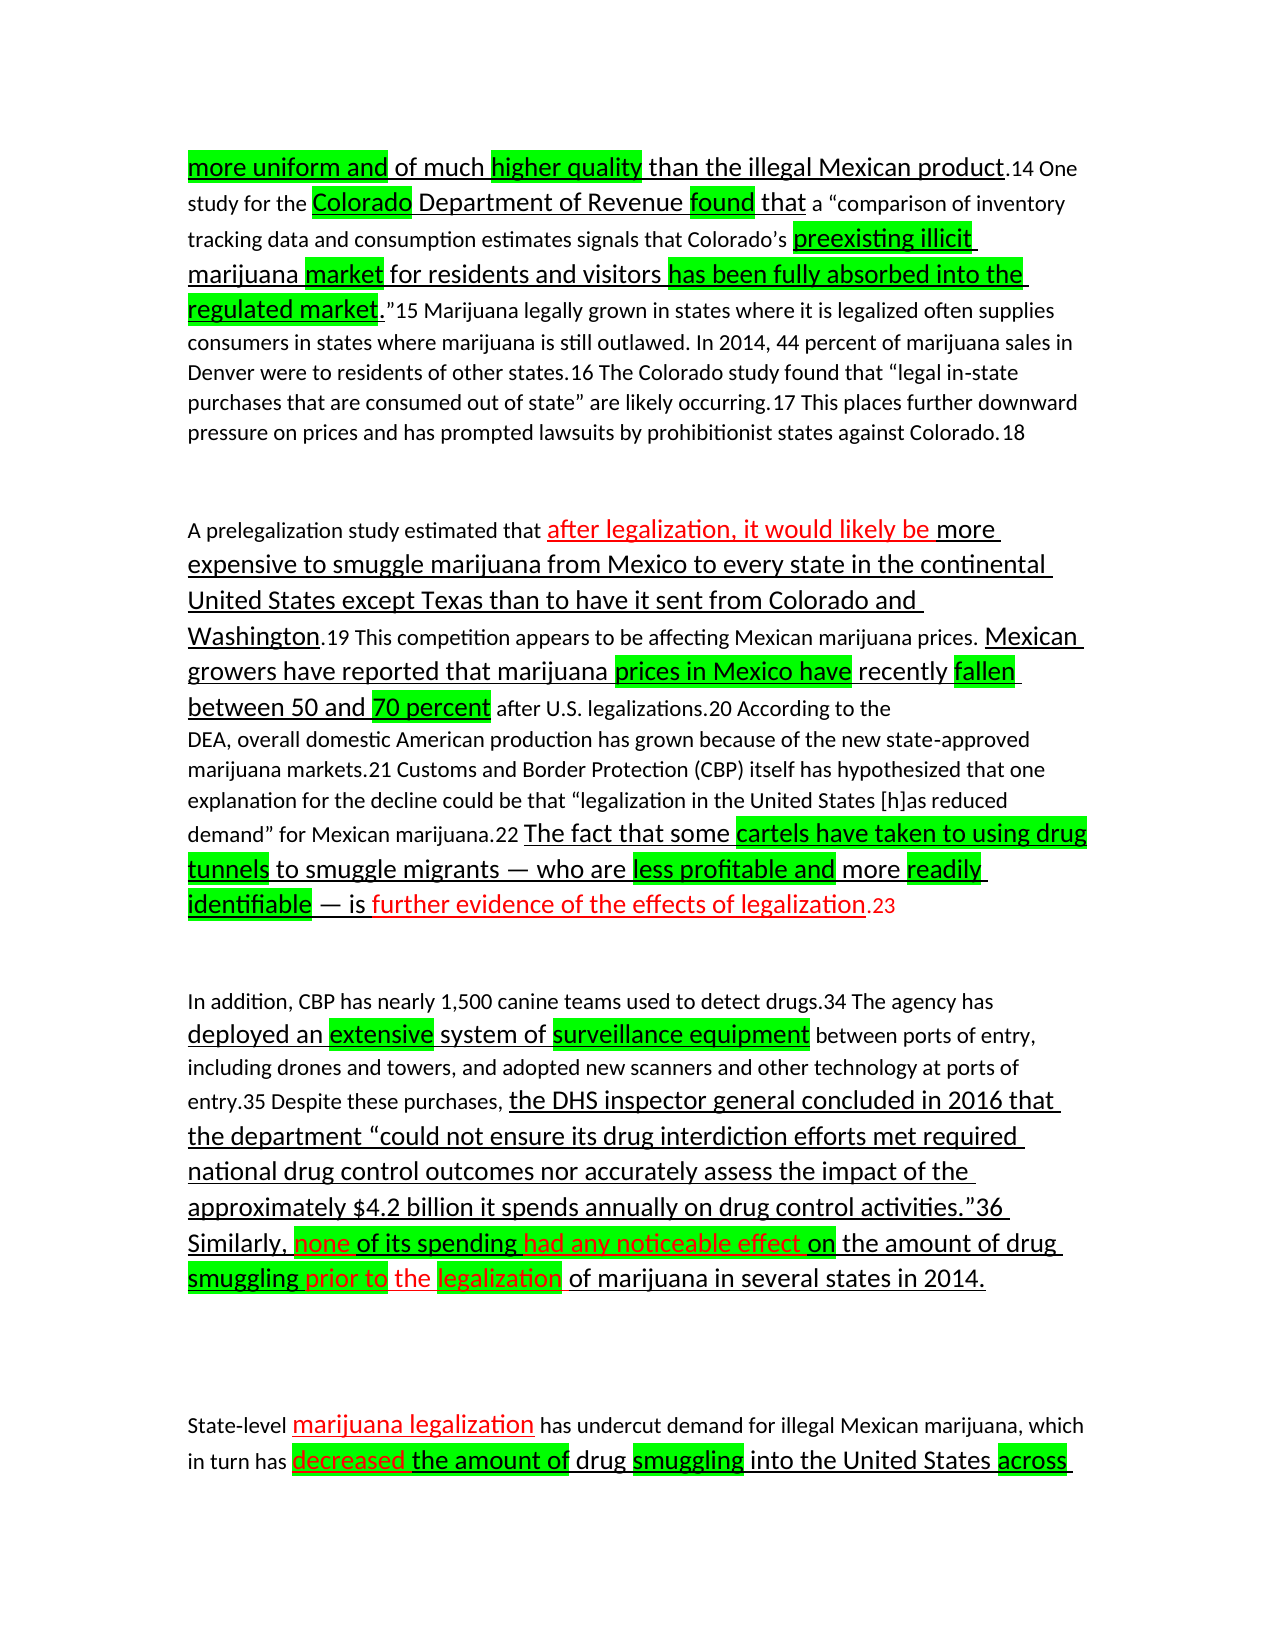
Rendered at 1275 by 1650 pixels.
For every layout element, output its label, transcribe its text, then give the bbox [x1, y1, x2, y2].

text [187, 1407, 1087, 1476]
text In addition, CBP has nearly 1,500 canine teams used to detect drugs.34 The agency has deployed an extensive system of surveillance equipment between ports of entry, including drones and towers, and adopted new scanners and other technology at ports of entry.35 Despite these purchases, the DHS inspector general concluded in 2016 that the department “could not ensure its drug interdiction efforts met required national drug control outcomes nor accurately assess the impact of the approximately $4.2 billion it spends annually on drug control activities.”36 Similarly, none of its spending had any noticeable effect on the amount of drug smuggling prior to the legalization of marijuana in several states in 2014. [187, 987, 1087, 1294]
text A prelegalization study estimated that after legalization, it would likely be more expensive to smuggle marijuana from Mexico to every state in the continental United States except Texas than to have it sent from Colorado and Washington.19 This competition appears to be affecting Mexican marijuana prices. Mexican growers have reported that marijuana prices in Mexico have recently fallen between 50 and 70 percent after U.S. legalizations.20 According to the DEA, overall domestic American production has grown because of the new state‐​approved marijuana markets.21 Customs and Border Protection (CBP) itself has hypothesized that one explanation for the decline could be that “legalization in the United States [h]as reduced demand” for Mexican marijuana.22 The fact that some cartels have taken to using drug tunnels to smuggle migrants — who are less profitable and more readily identifiable — is further evidence of the effects of legalization.23 [187, 512, 1087, 921]
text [187, 150, 1087, 446]
